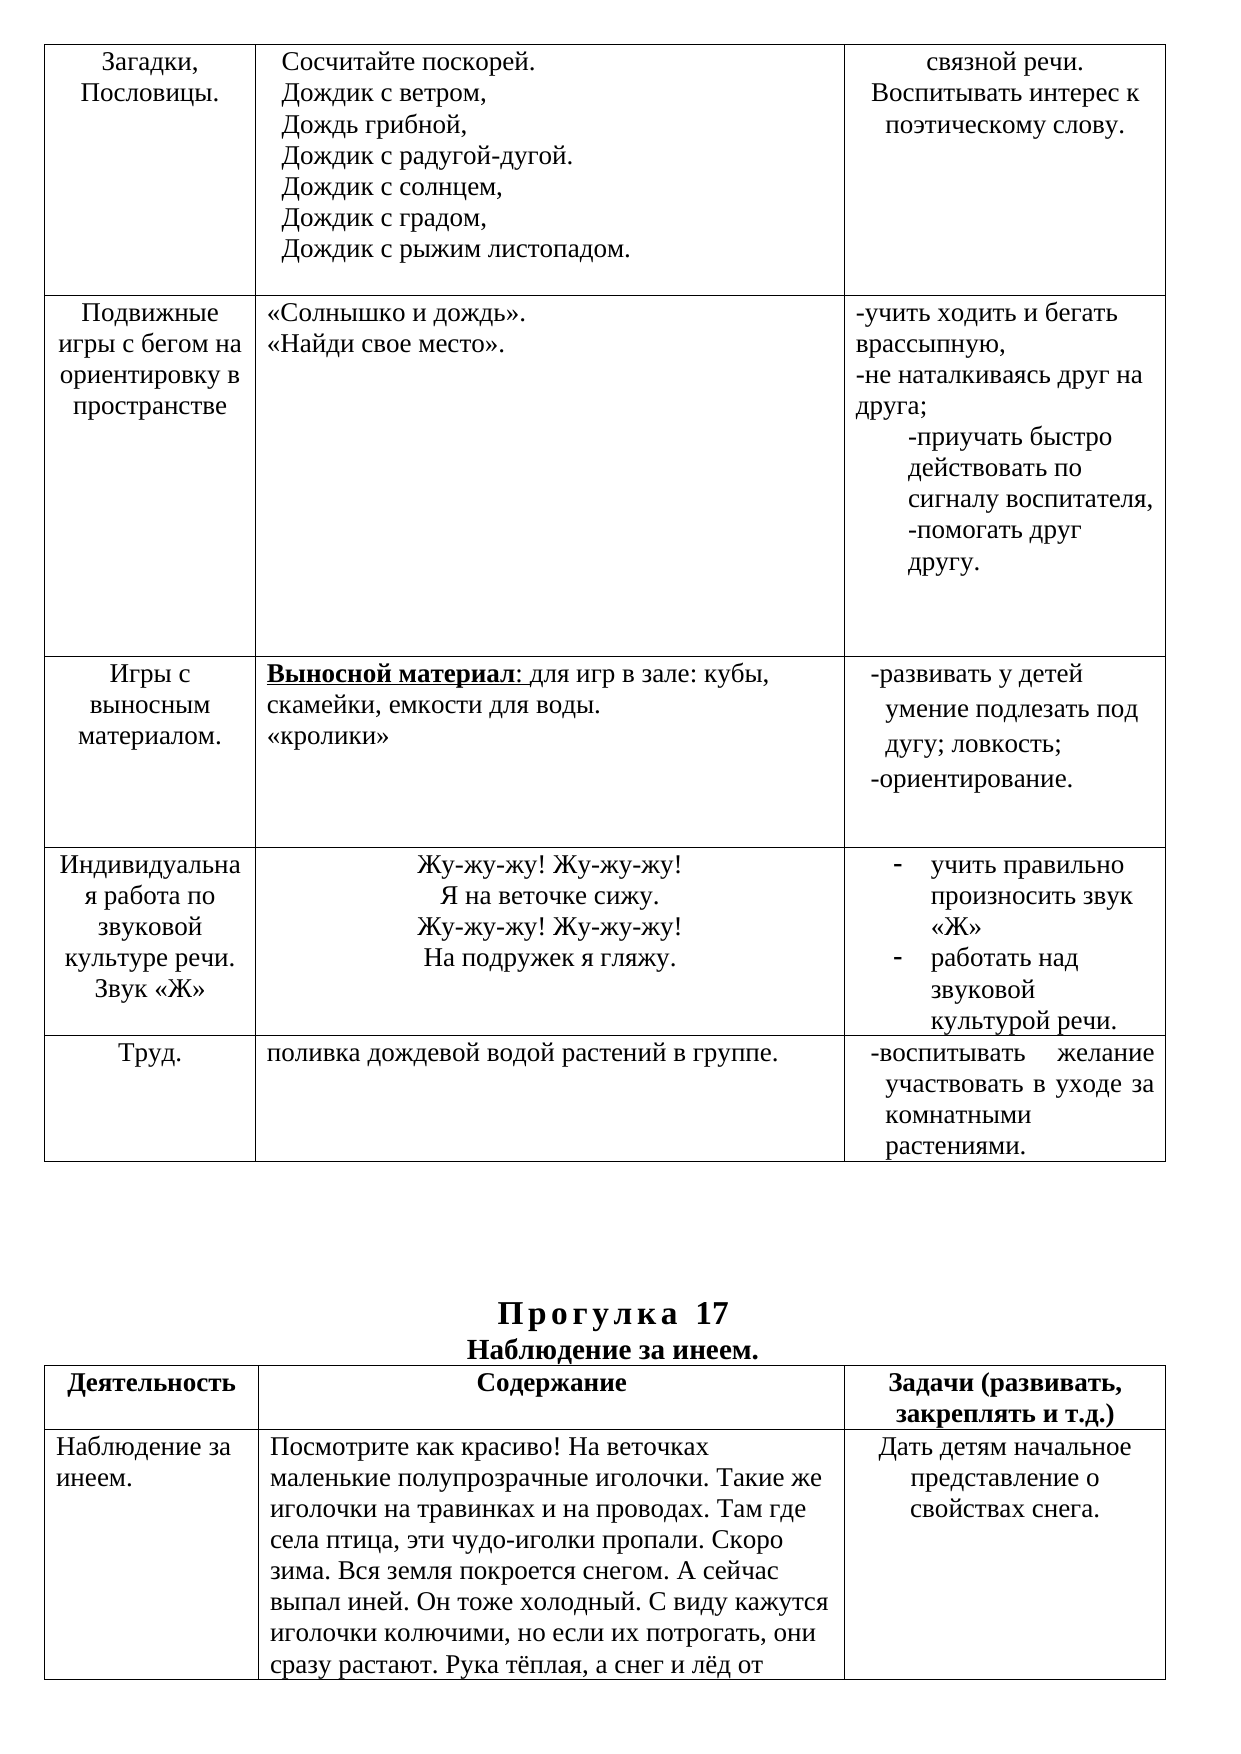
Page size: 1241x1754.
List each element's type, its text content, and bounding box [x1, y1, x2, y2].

table_cell -учить ходить и бегать врассыпную, -не наталкиваясь друг на друга; -приучать быстро действовать по сигналу воспитателя, -помогать друг другу. [845, 296, 1165, 656]
table_cell -воспитывать желание участвовать в уходе за комнатными растениями. [845, 1036, 1165, 1161]
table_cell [45, 45, 255, 294]
table_cell Выносной материал: для игр в зале: кубы, скамейки, емкости для воды. «кролики» [256, 657, 844, 847]
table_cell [259, 1430, 844, 1679]
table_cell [45, 1430, 258, 1679]
table_cell Труд. [45, 1036, 255, 1161]
table_cell Индивидуальная работа по звуковой культуре речи. Звук «Ж» [45, 848, 255, 1035]
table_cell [845, 1430, 1165, 1679]
table_cell Игры с выносным материалом. [45, 657, 255, 847]
table_cell -развивать у детей умение подлезать под дугу; ловкость; -ориентирование. [845, 657, 1165, 847]
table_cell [256, 45, 844, 294]
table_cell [845, 45, 1165, 294]
table_header Деятельность [45, 1366, 258, 1429]
text Прогулка 17 [44, 1293, 1181, 1332]
table_cell Подвижные игры с бегом на ориентировку в пространстве [45, 296, 255, 656]
table_header Содержание [259, 1366, 844, 1429]
table_cell Жу-жу-жу! Жу-жу-жу! Я на веточке сижу. Жу-жу-жу! Жу-жу-жу! На подружек я гляжу. [256, 848, 844, 1035]
text Наблюдение за инеем. [44, 1332, 1181, 1365]
table_cell учить правильно произносить звук «Ж» работать над звуковой культурой речи. [845, 848, 1165, 1035]
table_header Задачи (развивать, закреплять и т.д.) [845, 1366, 1165, 1429]
table_cell поливка дождевой водой растений в группе. [256, 1036, 844, 1161]
table_cell «Солнышко и дождь». «Найди свое место». [256, 296, 844, 656]
